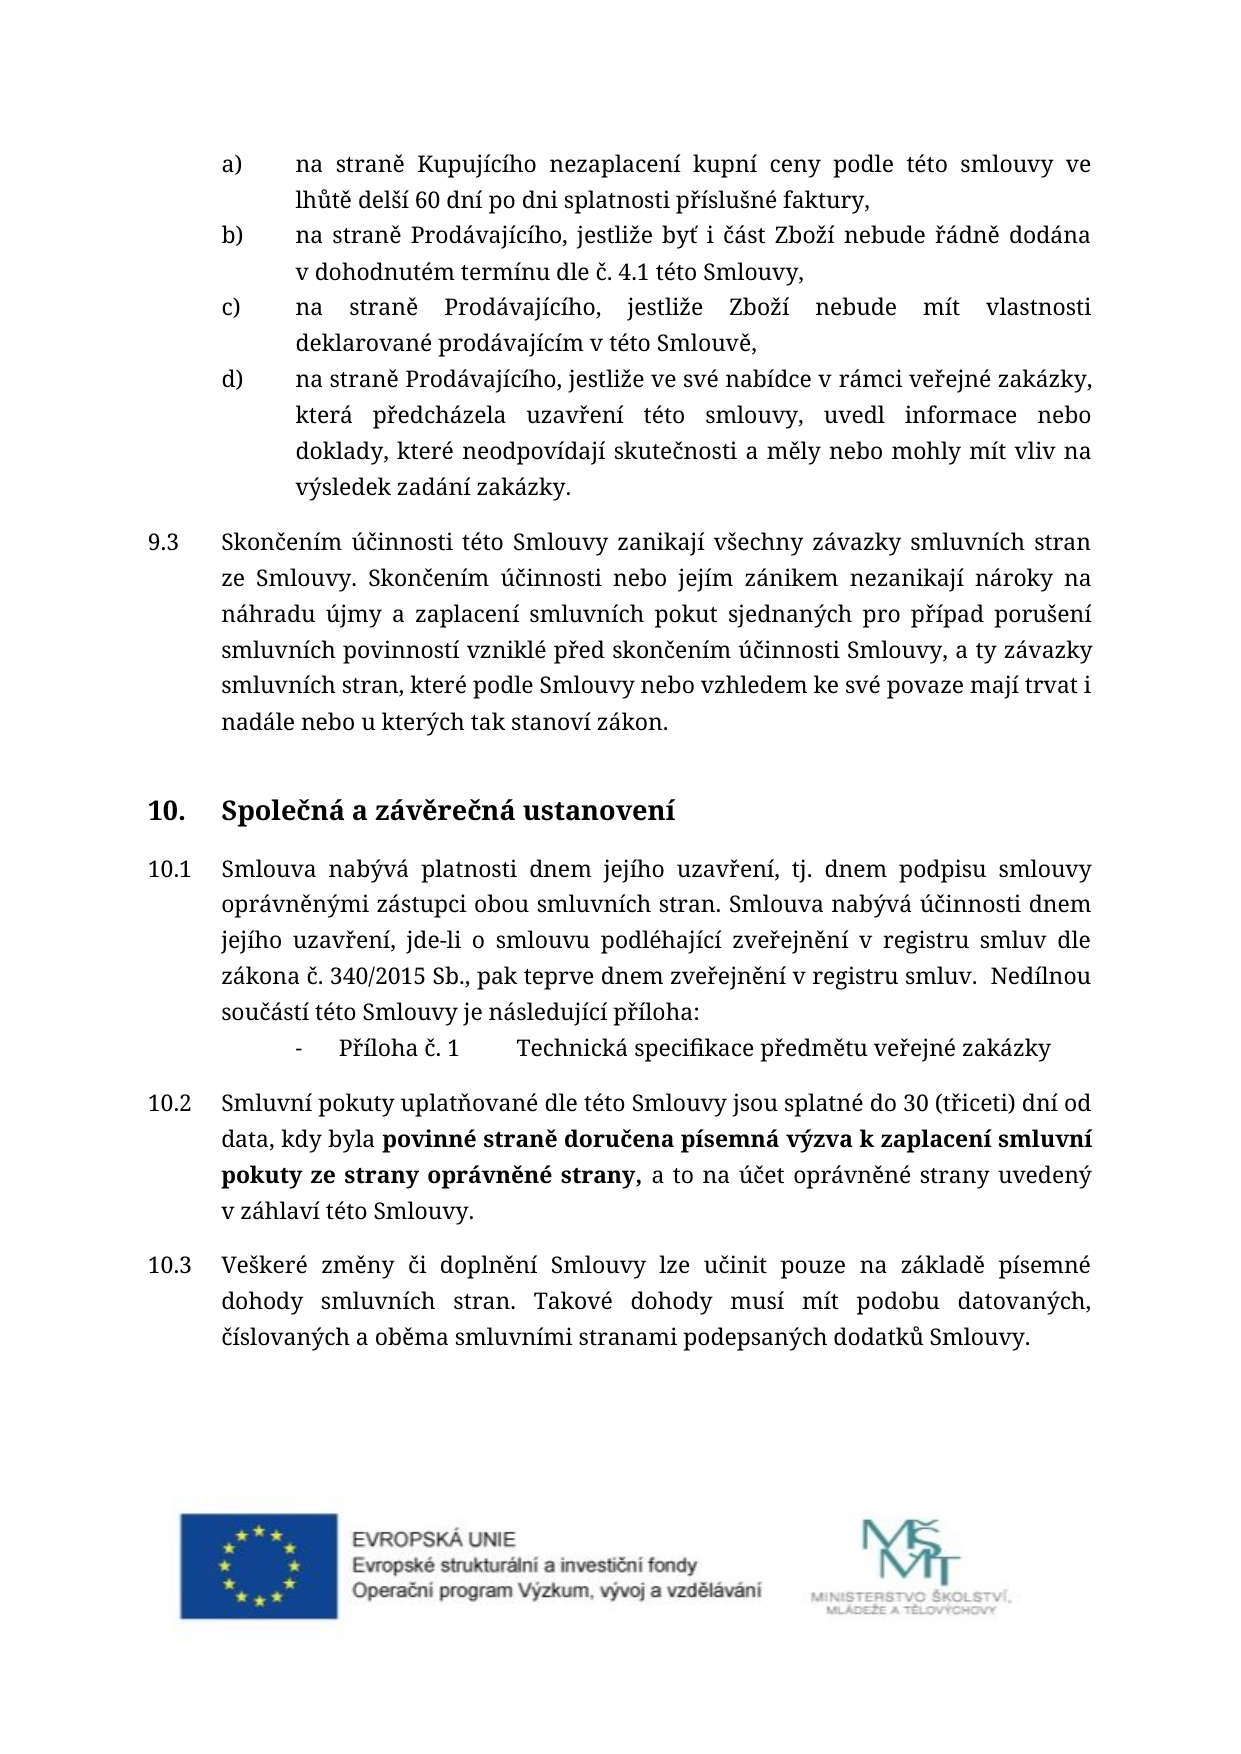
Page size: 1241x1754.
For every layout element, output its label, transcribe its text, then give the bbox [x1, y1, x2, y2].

text 10.2 Smluvní pokuty uplatňované dle této Smlouvy jsou splatné do 30 (třiceti) dní od data, kdy byla povinné straně doručena písemná výzva k zaplacení smluvní pokuty ze strany oprávněné strany, a to na účet oprávněné strany uvedený v záhlaví této Smlouvy. [148, 1087, 1093, 1226]
list na straně Prodávajícího, jestliže ve své nabídce v rámci veřejné zakázky, která předcházela uzavření této smlouvy, uvedl informace nebo doklady, které neodpovídají skutečnosti a měly nebo mohly mít vliv na výsledek zadání zakázky. [221, 363, 1093, 502]
list na straně Kupujícího nezaplacení kupní ceny podle této smlouvy ve lhůtě delší 60 dní po dni splatnosti příslušné faktury, [221, 148, 1093, 215]
list na straně Prodávajícího, jestliže Zboží nebude mít vlastnosti deklarované prodávajícím v této Smlouvě, [221, 291, 1093, 358]
text 9.3 Skončením účinnosti této Smlouvy zanikají všechny závazky smluvních stran ze Smlouvy. Skončením účinnosti nebo jejím zánikem nezanikají nároky na náhradu újmy a zaplacení smluvních pokut sjednaných pro případ porušení smluvních povinností vzniklé před skončením účinnosti Smlouvy, a ty závazky smluvních stran, které podle Smlouvy nebo vzhledem ke své povaze mají trvat i nadále nebo u kterých tak stanoví zákon. [148, 526, 1093, 737]
text 10. Společná a závěrečná ustanovení [148, 791, 1093, 828]
list Příloha č. 1 Technická specifikace předmětu veřejné zakázky [295, 1032, 1093, 1063]
list na straně Prodávajícího, jestliže byť i část Zboží nebude řádně dodána v dohodnutém termínu dle č. 4.1 této Smlouvy, [221, 219, 1093, 287]
picture [147, 1469, 1093, 1653]
text 10.1 Smlouva nabývá platnosti dnem jejího uzavření, tj. dnem podpisu smlouvy oprávněnými zástupci obou smluvních stran. Smlouva nabývá účinnosti dnem jejího uzavření, jde-li o smlouvu podléhající zveřejnění v registru smluv dle zákona č. 340/2015 Sb., pak teprve dnem zveřejnění v registru smluv. Nedílnou součástí této Smlouvy je následující příloha: [148, 852, 1093, 1027]
text 10.3 Veškeré změny či doplnění Smlouvy lze učinit pouze na základě písemné dohody smluvních stran. Takové dohody musí mít podobu datovaných, číslovaných a oběma smluvními stranami podepsaných dodatků Smlouvy. [148, 1249, 1093, 1352]
